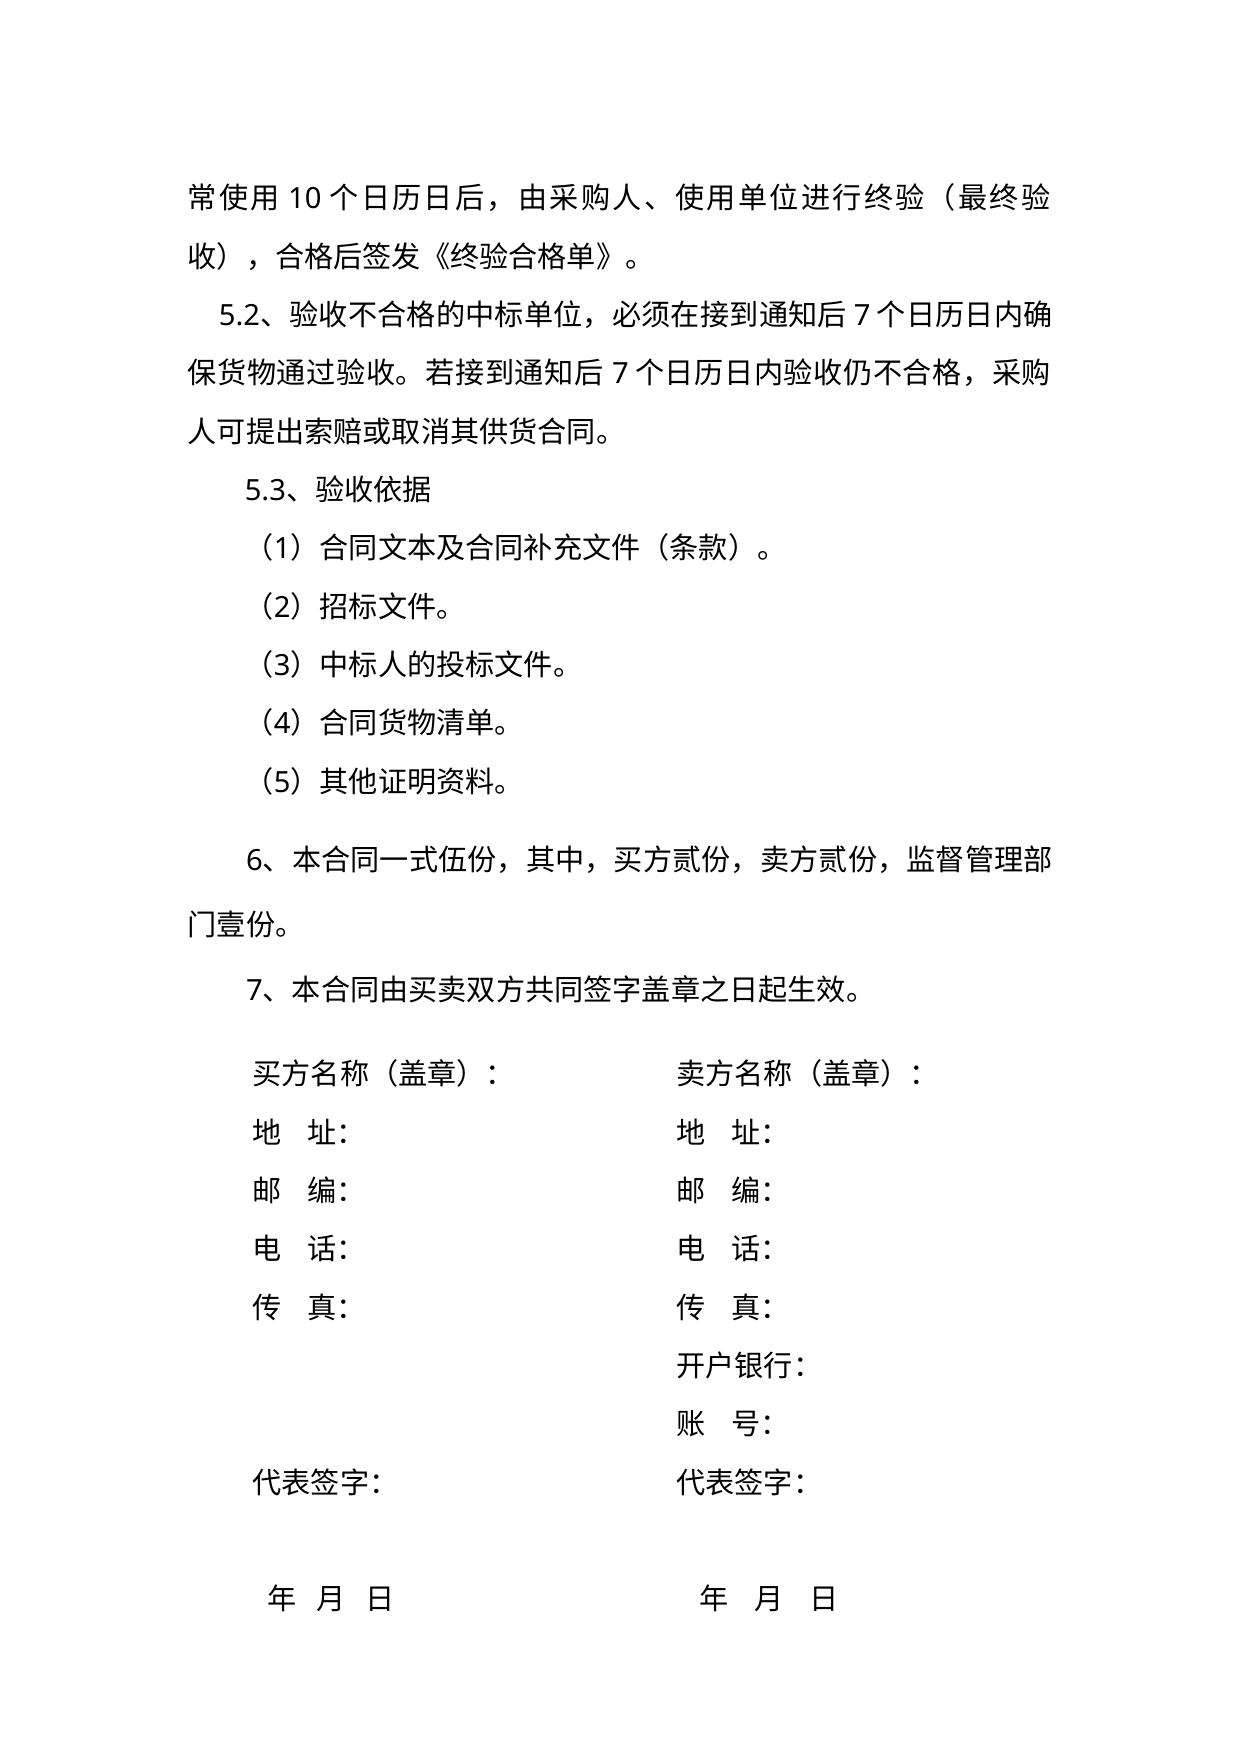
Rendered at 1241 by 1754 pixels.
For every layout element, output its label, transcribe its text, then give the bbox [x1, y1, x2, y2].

text 5.3、验收依据 [187, 454, 1053, 512]
text （2）招标文件。 [187, 570, 1053, 629]
text （4）合同货物清单。 [187, 687, 1053, 745]
text （1）合同文本及合同补充文件（条款）。 [187, 512, 1053, 570]
text （3）中标人的投标文件。 [187, 629, 1053, 687]
text 7、本合同由买卖双方共同签字盖章之日起生效。 [187, 955, 1053, 1020]
table_header 买方名称（盖章）： 地 址： 邮 编： 电 话： 传 真： 代表签字： 年 月 日 [219, 1026, 642, 1633]
text 6、本合同一式伍份，其中，买方贰份，卖方贰份，监督管理部门壹份。 [187, 825, 1053, 955]
table_header 卖方名称（盖章）： 地 址： 邮 编： 电 话： 传 真： 开户银行： 账 号： 代表签字： 年 月 日 [643, 1026, 981, 1633]
text （5）其他证明资料。 [187, 745, 1053, 804]
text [187, 162, 1053, 454]
